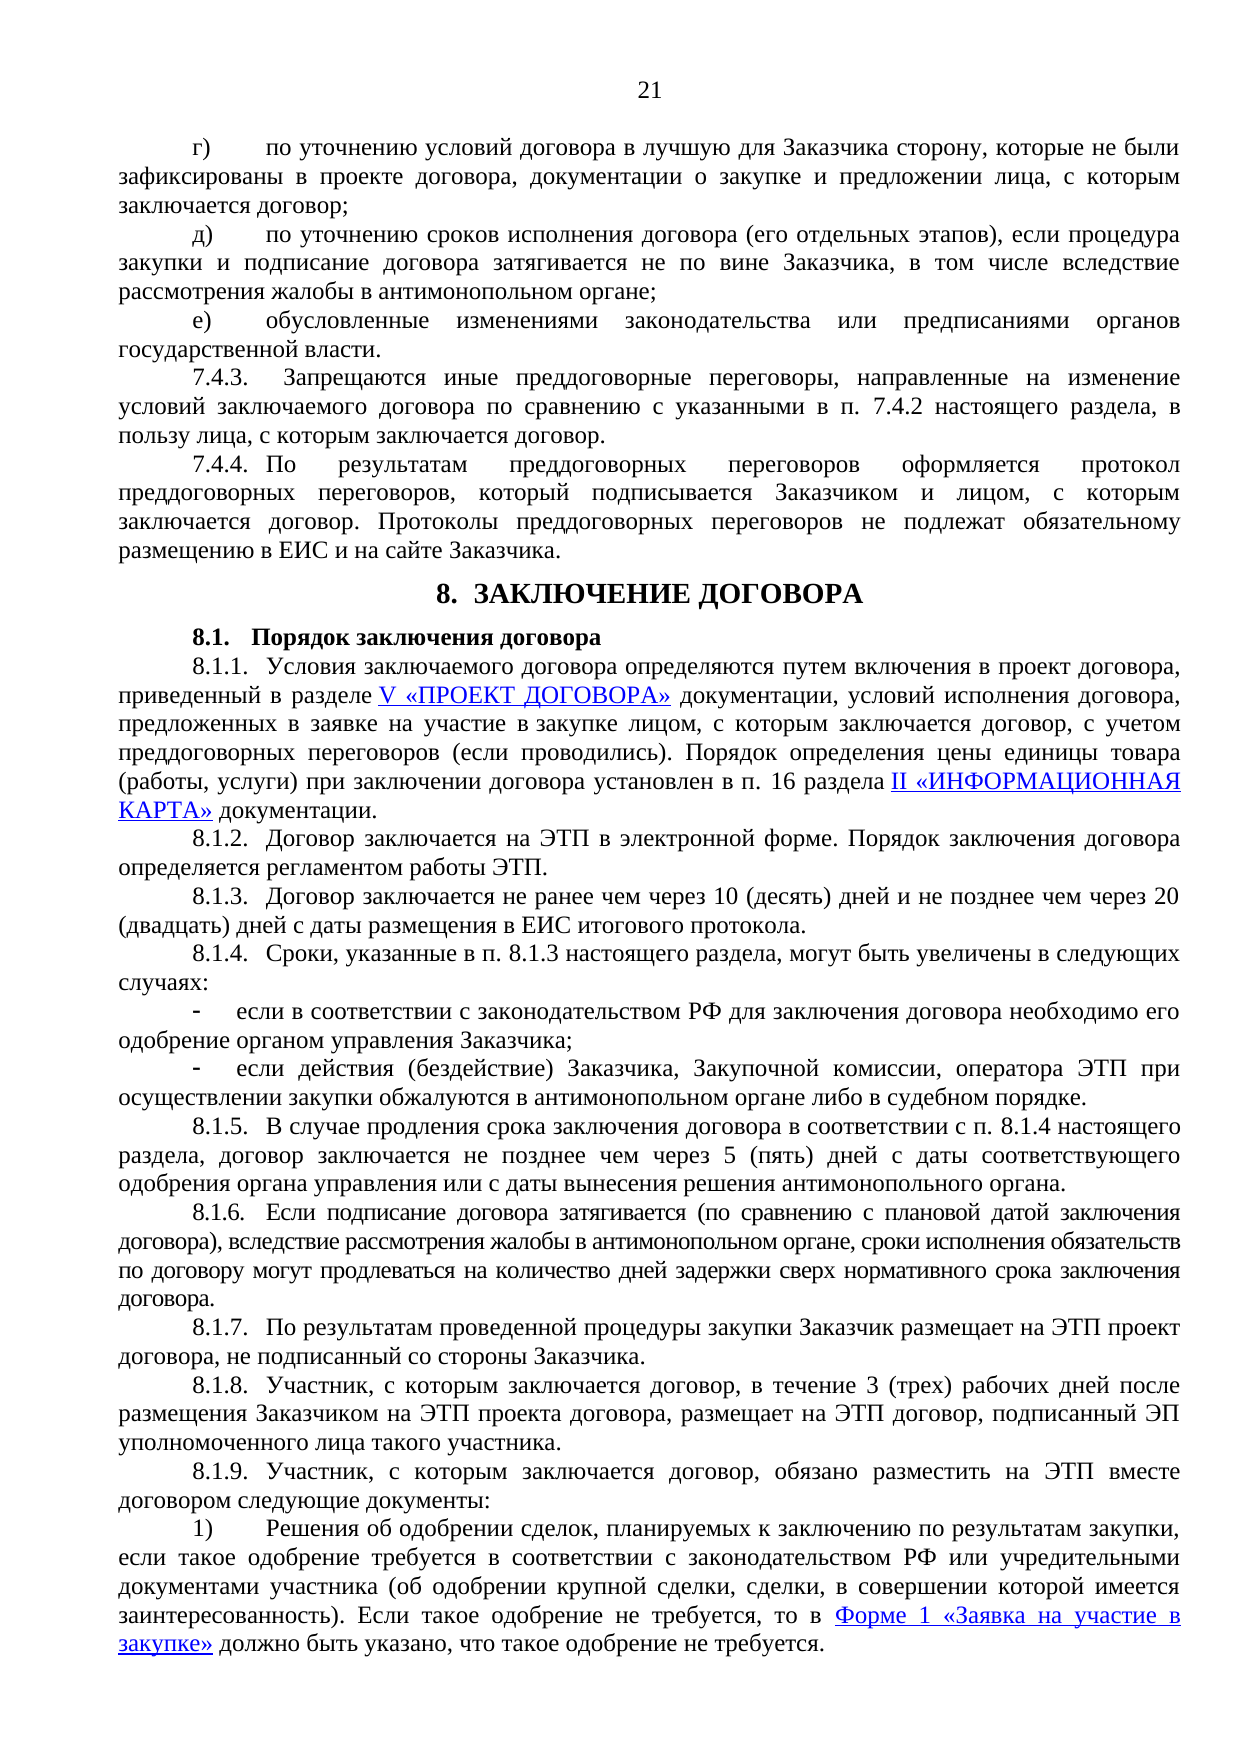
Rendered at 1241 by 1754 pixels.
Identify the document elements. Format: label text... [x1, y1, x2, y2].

list Сроки, указанные в п. 8.1.3 настоящего раздела, могут быть увеличены в следующих случаях: [118, 938, 1181, 996]
list ЗАКЛЮЧЕНИЕ ДОГОВОРА [118, 576, 1181, 610]
list по уточнению условий договора в лучшую для Заказчика сторону, которые не были зафиксированы в проекте договора, документации о закупке и предложении лица, с которым заключается договор; [118, 132, 1181, 219]
list Участник, с которым заключается договор, в течение 3 (трех) рабочих дней после размещения Заказчиком на ЭТП проекта договора, размещает на ЭТП договор, подписанный ЭП уполномоченного лица такого участника. [118, 1370, 1181, 1456]
list Договор заключается на ЭТП в электронной форме. Порядок заключения договора определяется регламентом работы ЭТП. [118, 823, 1181, 881]
list Запрещаются иные преддоговорные переговоры, направленные на изменение условий заключаемого договора по сравнению с указанными в п. 7.4.2 настоящего раздела, в пользу лица, с которым заключается договор. [118, 362, 1181, 449]
list Если подписание договора затягивается (по сравнению с плановой датой заключения договора), вследствие рассмотрения жалобы в антимонопольном органе, сроки исполнения обязательств по договору могут продлеваться на количество дней задержки сверх нормативного срока заключения договора. [118, 1197, 1181, 1312]
list Договор заключается не ранее чем через 10 (десять) дней и не позднее чем через 20 (двадцать) дней с даты размещения в ЕИС итогового протокола. [118, 881, 1181, 938]
list Участник, с которым заключается договор, обязано разместить на ЭТП вместе договором следующие документы: [118, 1456, 1181, 1513]
list По результатам проведенной процедуры закупки Заказчик размещает на ЭТП проект договора, не подписанный со стороны Заказчика. [118, 1312, 1181, 1370]
list Порядок заключения договора [118, 622, 1181, 651]
list если действия (бездействие) Заказчика, Закупочной комиссии, оператора ЭТП при осуществлении закупки обжалуются в антимонопольном органе либо в судебном порядке. [118, 1053, 1181, 1111]
list Условия заключаемого договора определяются путем включения в проект договора, приведенный в разделе V «ПРОЕКТ ДОГОВОРА» документации, условий исполнения договора, предложенных в заявке на участие в закупке лицом, с которым заключается договор, с учетом преддоговорных переговоров (если проводились). Порядок определения цены единицы товара (работы, услуги) при заключении договора установлен в п. 16 раздела II «ИНФОРМАЦИОННАЯ КАРТА» документации. [118, 651, 1181, 823]
list Решения об одобрении сделок, планируемых к заключению по результатам закупки, если такое одобрение требуется в соответствии с законодательством РФ или учредительными документами участника (об одобрении крупной сделки, сделки, в совершении которой имеется заинтересованность). Если такое одобрение не требуется, то в Форме 1 «Заявка на участие в закупке» должно быть указано, что такое одобрение не требуется. [118, 1513, 1181, 1657]
list по уточнению сроков исполнения договора (его отдельных этапов), если процедура закупки и подписание договора затягивается не по вине Заказчика, в том числе вследствие рассмотрения жалобы в антимонопольном органе; [118, 219, 1181, 305]
list если в соответствии с законодательством РФ для заключения договора необходимо его одобрение органом управления Заказчика; [118, 996, 1181, 1053]
list обусловленные изменениями законодательства или предписаниями органов государственной власти. [118, 305, 1181, 362]
list В случае продления срока заключения договора в соответствии с п. 8.1.4 настоящего раздела, договор заключается не позднее чем через 5 (пять) дней с даты соответствующего одобрения органа управления или с даты вынесения решения антимонопольного органа. [118, 1111, 1181, 1197]
list По результатам преддоговорных переговоров оформляется протокол преддоговорных переговоров, который подписывается Заказчиком и лицом, с которым заключается договор. Протоколы преддоговорных переговоров не подлежат обязательному размещению в ЕИС и на сайте Заказчика. [118, 449, 1181, 564]
